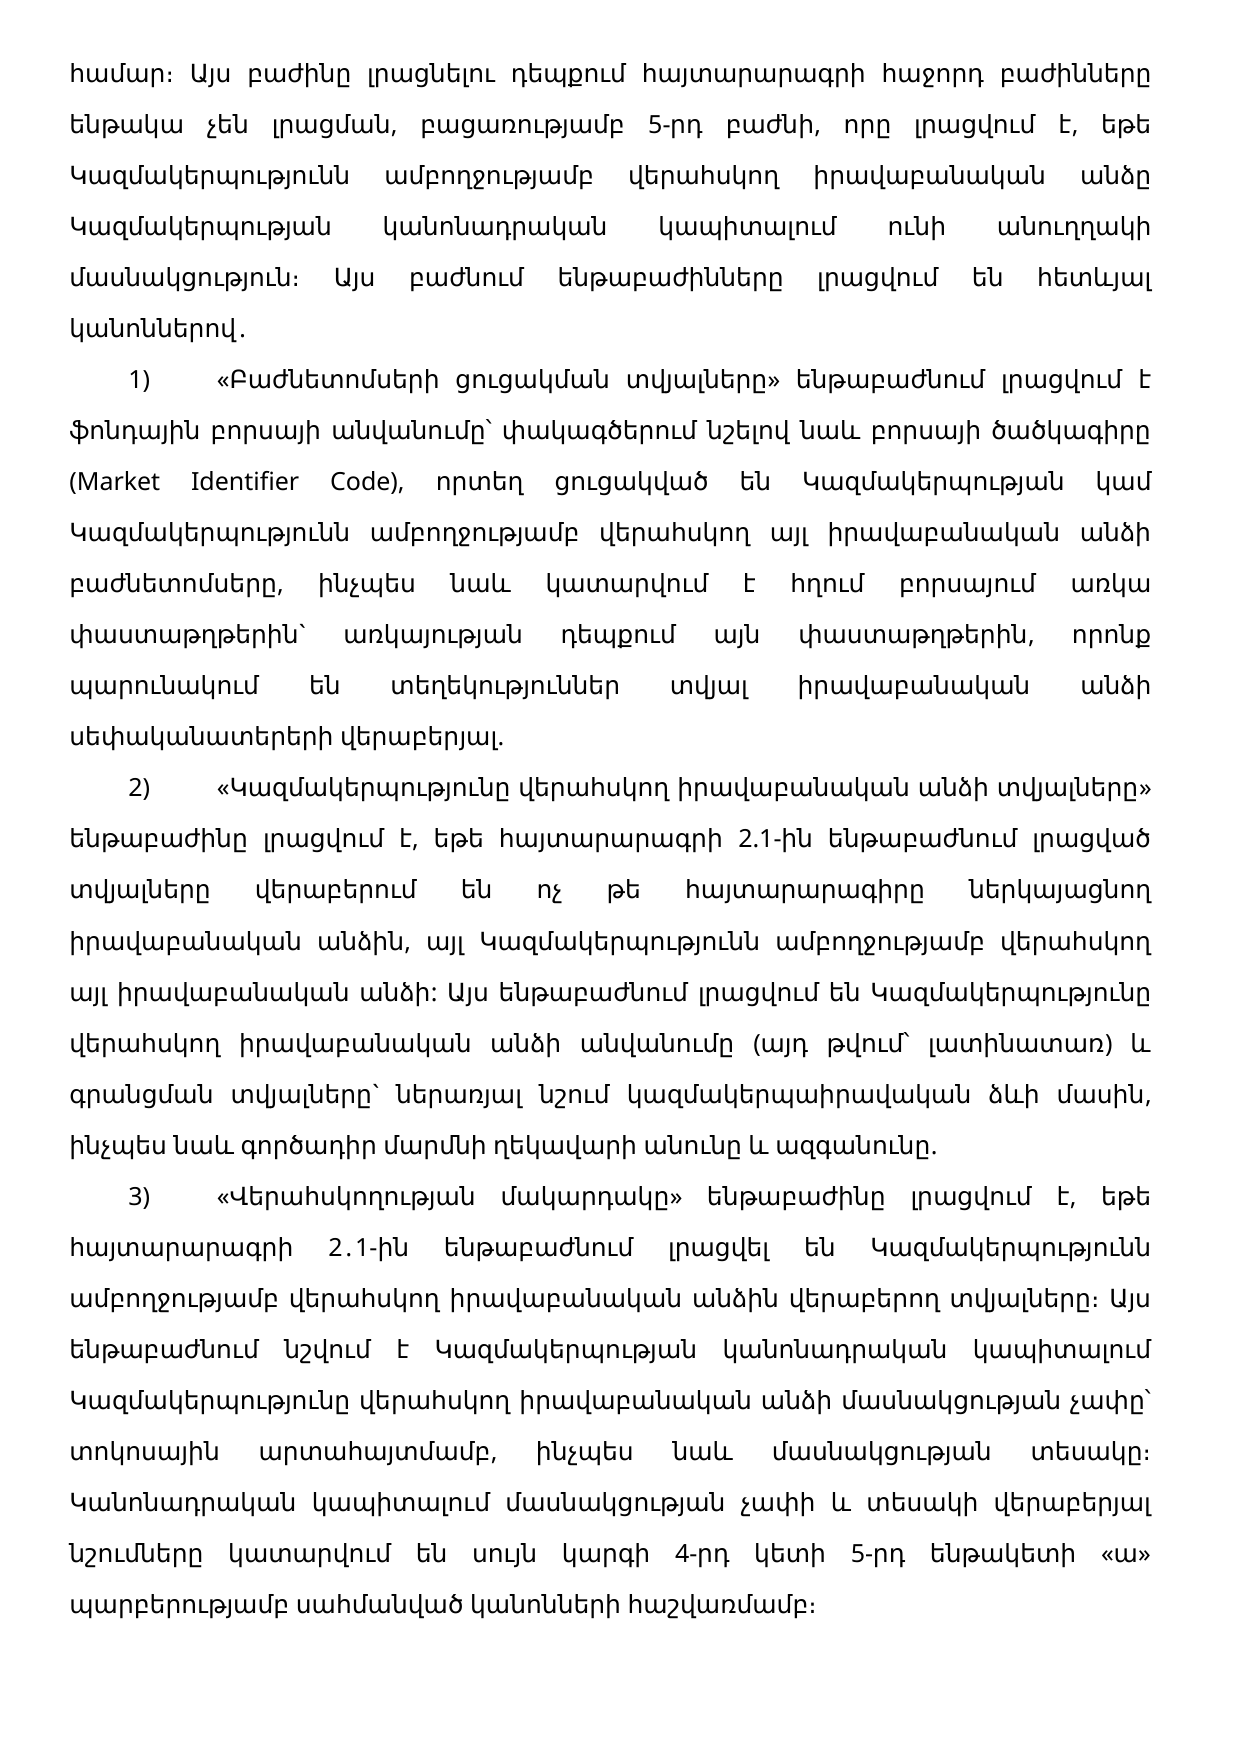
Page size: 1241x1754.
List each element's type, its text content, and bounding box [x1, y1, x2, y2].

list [69, 56, 1152, 345]
list «Վերահսկողության մակարդակը» ենթաբաժինը լրացվում է, եթե հայտարարագրի 2․1-ին ենթաբաժնում լրացվել են Կազմակերպությունն ամբողջությամբ վերահսկող իրավաբանական անձին վերաբերող տվյալները։ Այս ենթաբաժնում նշվում է Կազմակերպության կանոնադրական կապիտալում Կազմակերպությունը վերահսկող իրավաբանական անձի մասնակցության չափը՝ տոկոսային արտահայտմամբ, ինչպես նաև մասնակցության տեսակը։ Կանոնադրական կապիտալում մասնակցության չափի և տեսակի վերաբերյալ նշումները կատարվում են սույն կարգի 4-րդ կետի 5-րդ ենթակետի «ա» պարբերությամբ սահմանված կանոնների հաշվառմամբ։ [69, 1178, 1152, 1621]
list «Բաժնետոմսերի ցուցակման տվյալները» ենթաբաժնում լրացվում է ֆոնդային բորսայի անվանումը՝ փակագծերում նշելով նաև բորսայի ծածկագիրը (Market Identifier Code), որտեղ ցուցակված են Կազմակերպության կամ Կազմակերպությունն ամբողջությամբ վերահսկող այլ իրավաբանական անձի բաժնետոմսերը, ինչպես նաև կատարվում է հղում բորսայում առկա փաստաթղթերին` առկայության դեպքում այն փաստաթղթերին, որոնք պարունակում են տեղեկություններ տվյալ իրավաբանական անձի սեփականատերերի վերաբերյալ. [69, 362, 1152, 753]
list «Կազմակերպությունը վերահսկող իրավաբանական անձի տվյալները» ենթաբաժինը լրացվում է, եթե հայտարարագրի 2.1-ին ենթաբաժնում լրացված տվյալները վերաբերում են ոչ թե հայտարարագիրը ներկայացնող իրավաբանական անձին, այլ Կազմակերպությունն ամբողջությամբ վերահսկող այլ իրավաբանական անձի: Այս ենթաբաժնում լրացվում են Կազմակերպությունը վերահսկող իրավաբանական անձի անվանումը (այդ թվում՝ լատինատառ) և գրանցման տվյալները` ներառյալ նշում կազմակերպաիրավական ձևի մասին, ինչպես նաև գործադիր մարմնի ղեկավարի անունը և ազգանունը. [69, 770, 1152, 1161]
